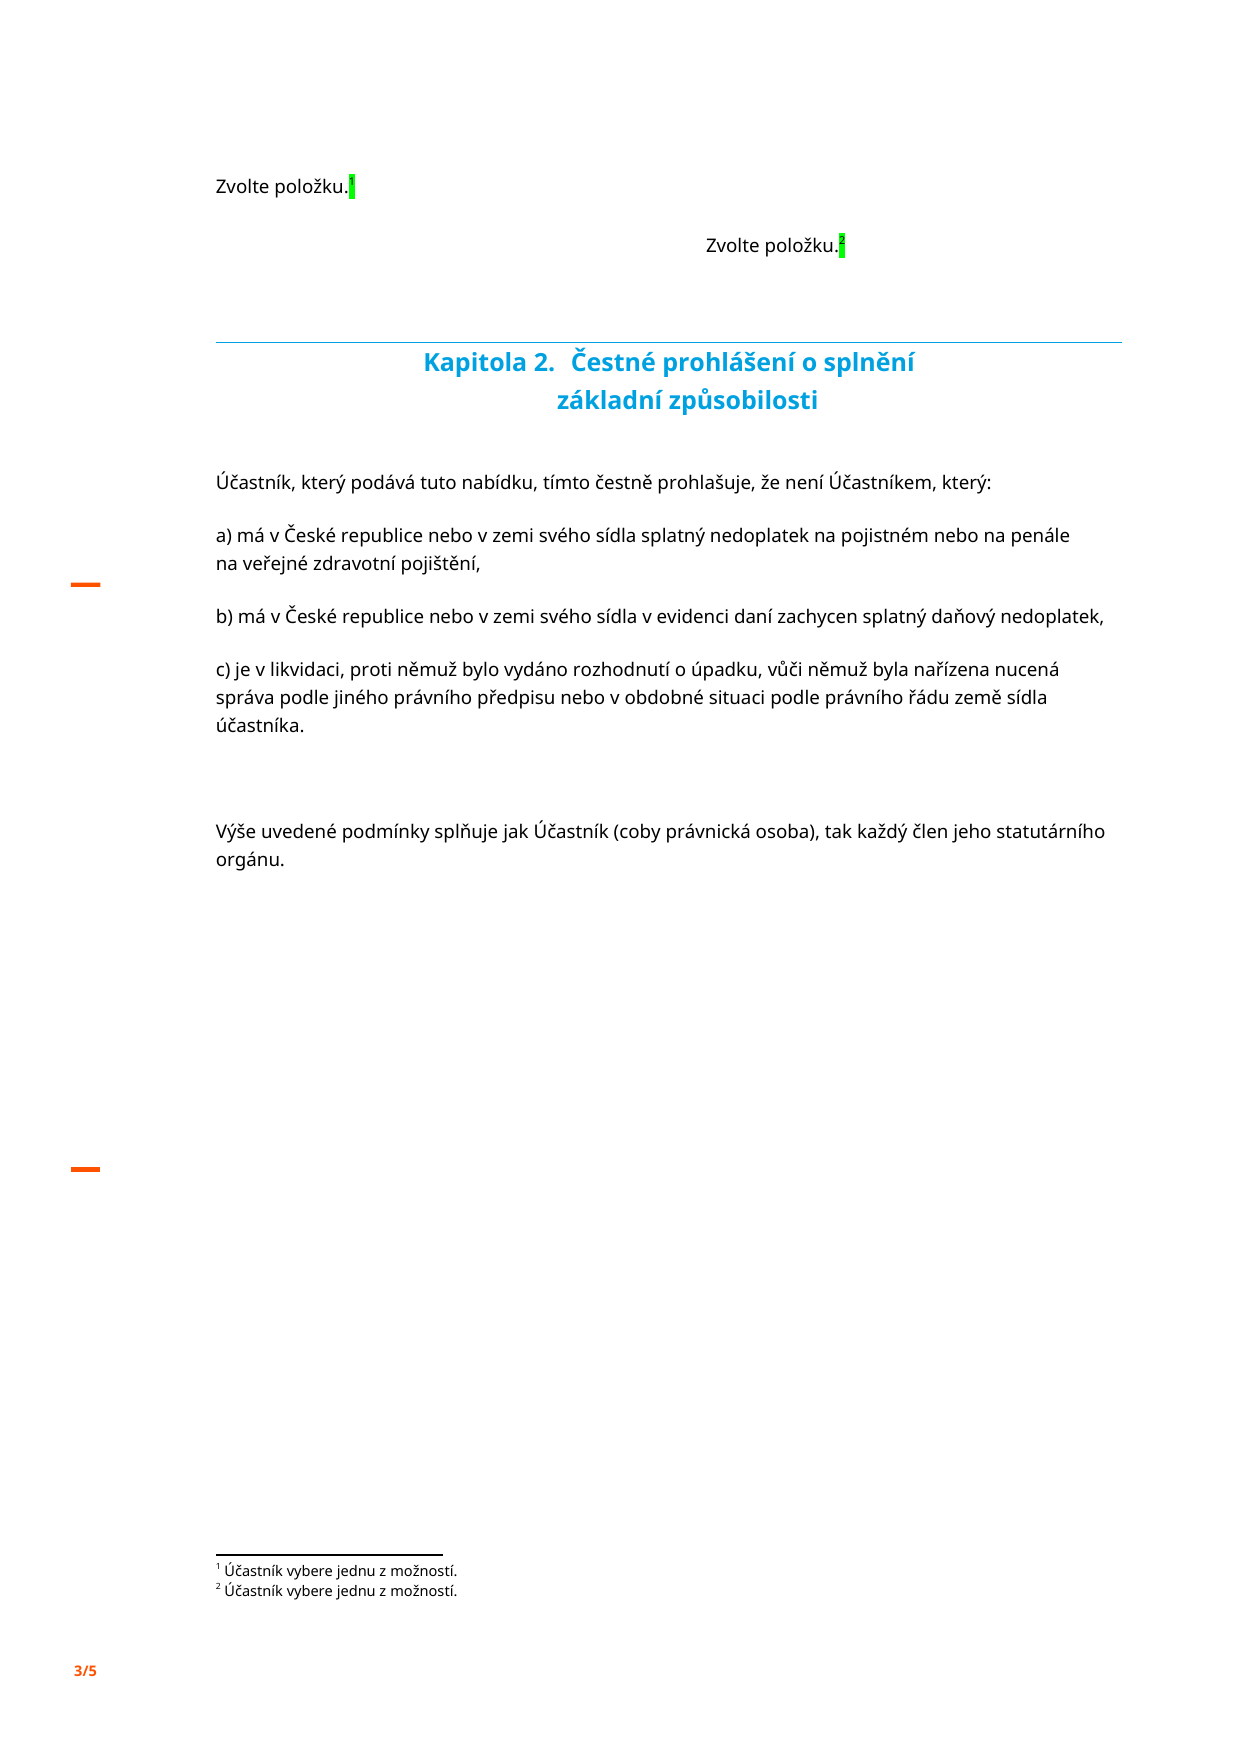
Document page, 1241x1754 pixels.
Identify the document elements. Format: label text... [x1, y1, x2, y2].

text b) má v České republice nebo v zemi svého sídla v evidenci daní zachycen splatný daňový nedoplatek, [216, 603, 1122, 629]
text a) má v České republice nebo v zemi svého sídla splatný nedoplatek na pojistném nebo na penále na veřejné zdravotní pojištění, [216, 522, 1122, 576]
text Výše uvedené podmínky splňuje jak Účastník (coby právnická osoba), tak každý člen jeho statutárního orgánu. [216, 819, 1122, 872]
text c) je v likvidaci, proti němuž bylo vydáno rozhodnutí o úpadku, vůči němuž byla nařízena nucená správa podle jiného právního předpisu nebo v obdobné situaci podle právního řádu země sídla účastníka. [216, 657, 1122, 738]
text Účastník, který podává tuto nabídku, tímto čestně prohlašuje, že není Účastníkem, který: [216, 469, 1122, 495]
subtitle Čestné prohlášení o splnění základní způsobilosti [216, 343, 1122, 416]
